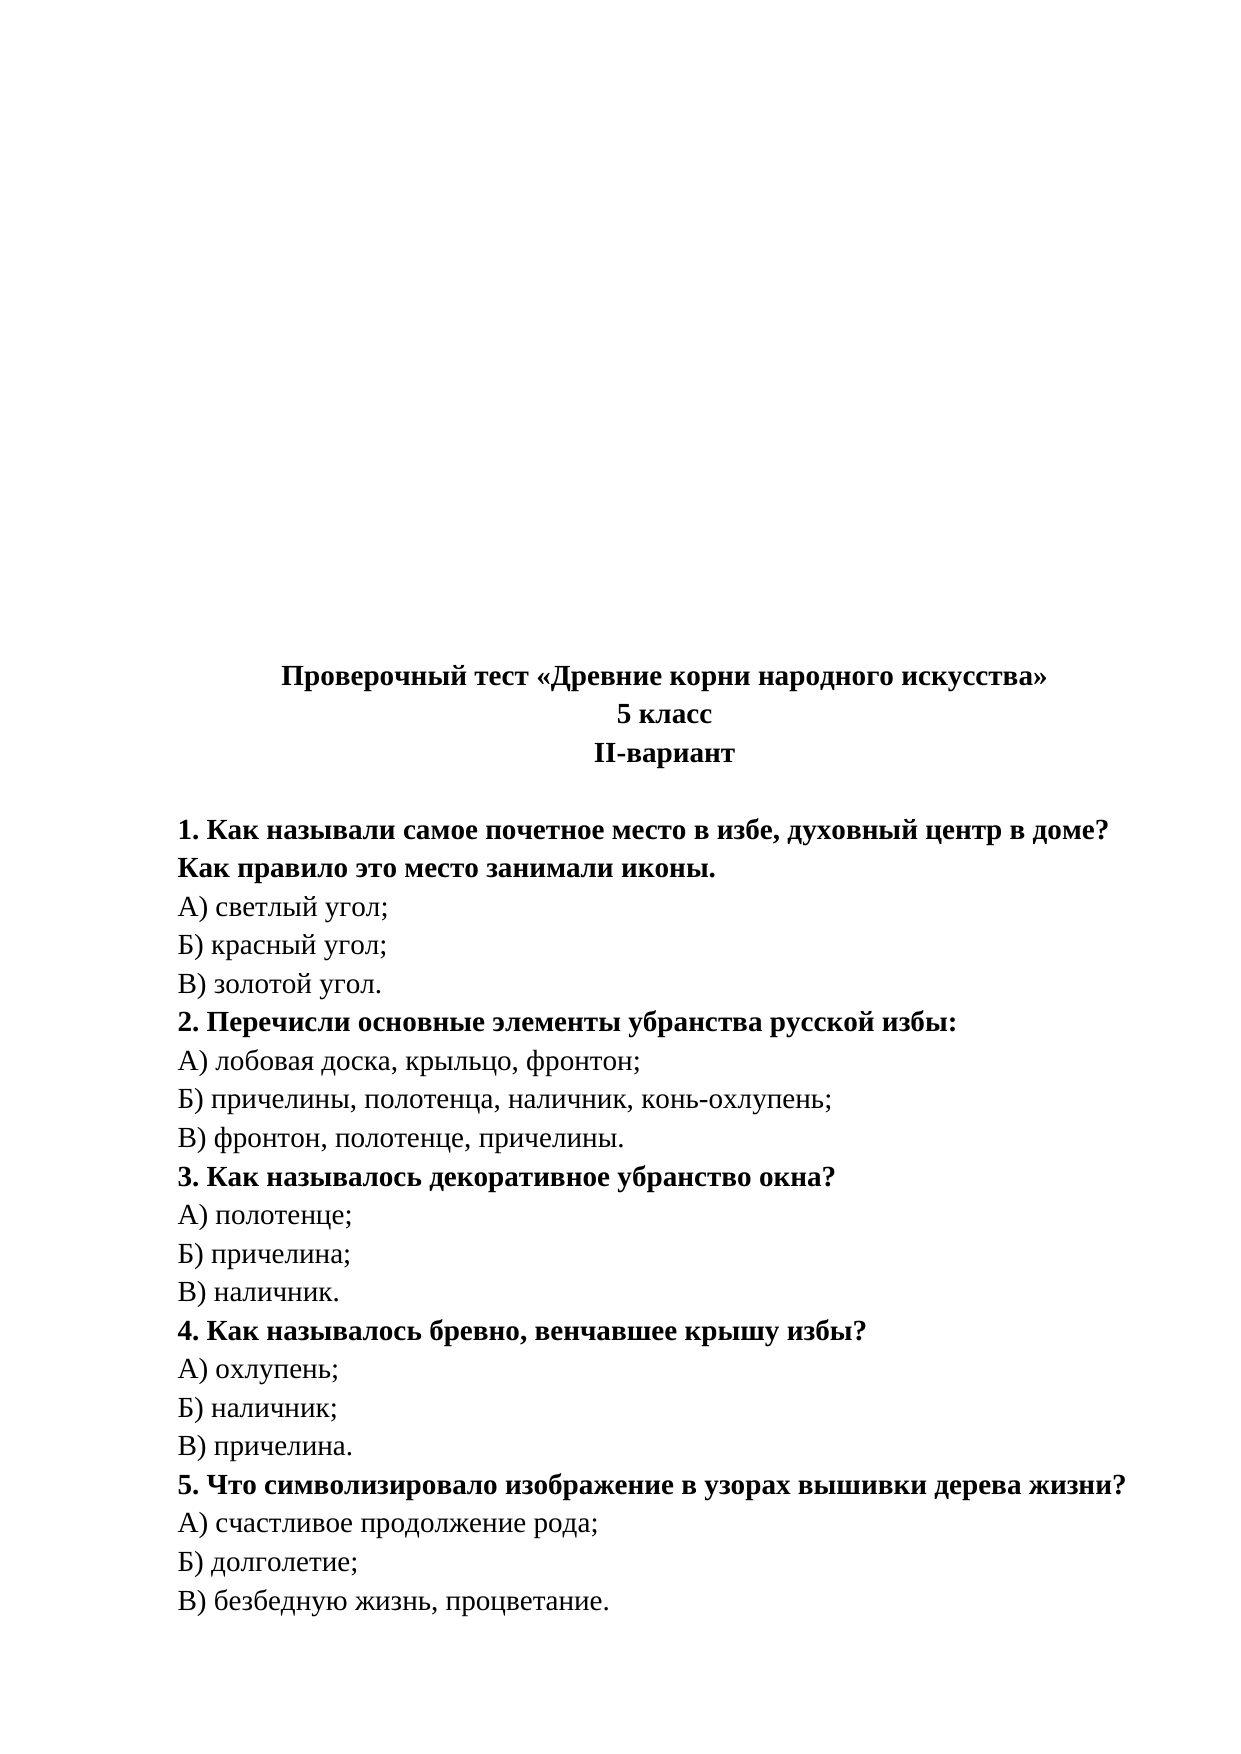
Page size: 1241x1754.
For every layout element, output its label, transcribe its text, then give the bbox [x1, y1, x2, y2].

text II-вариант [177, 735, 1152, 768]
text Проверочный тест «Древние корни народного искусства» [177, 658, 1152, 691]
text 5 класс [177, 696, 1152, 730]
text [177, 773, 1152, 1616]
